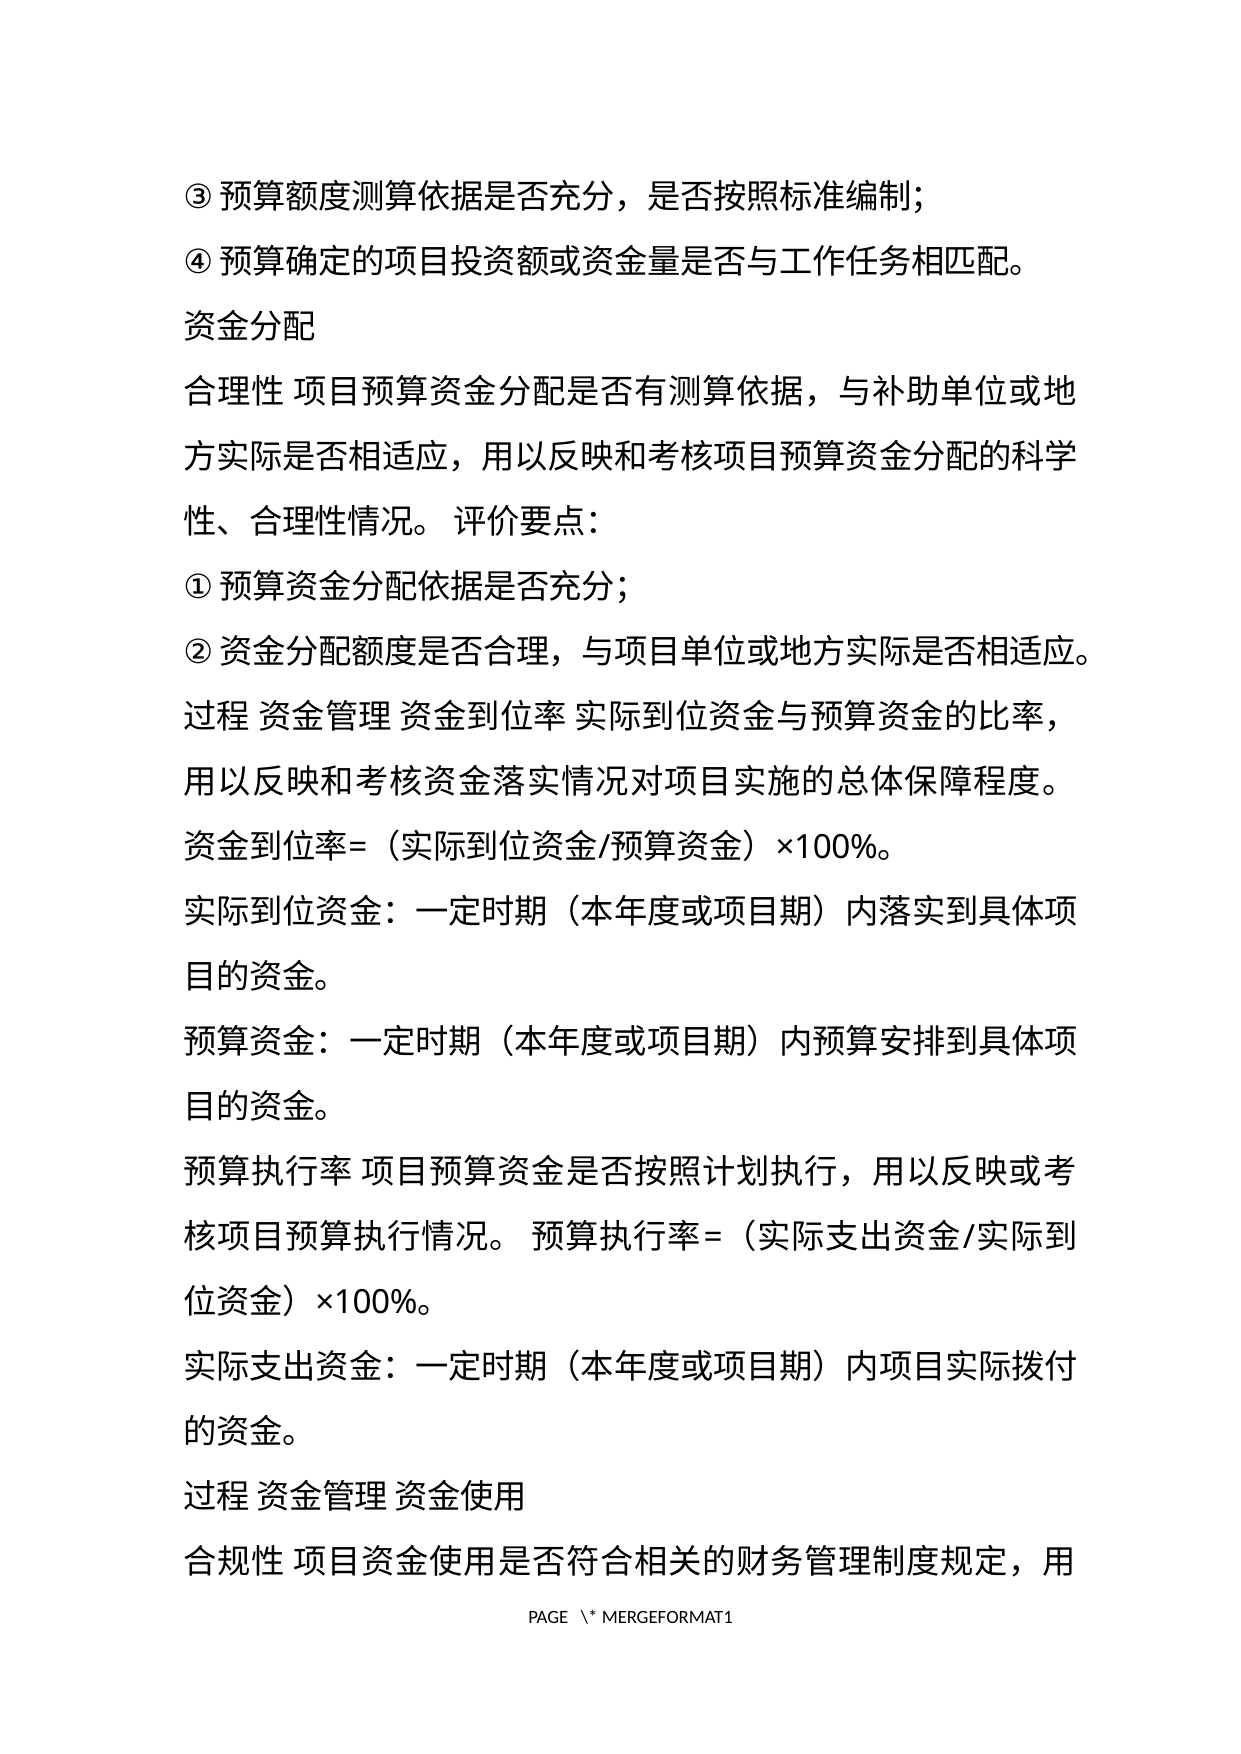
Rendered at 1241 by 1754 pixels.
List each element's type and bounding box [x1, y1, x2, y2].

text [183, 162, 1078, 1592]
